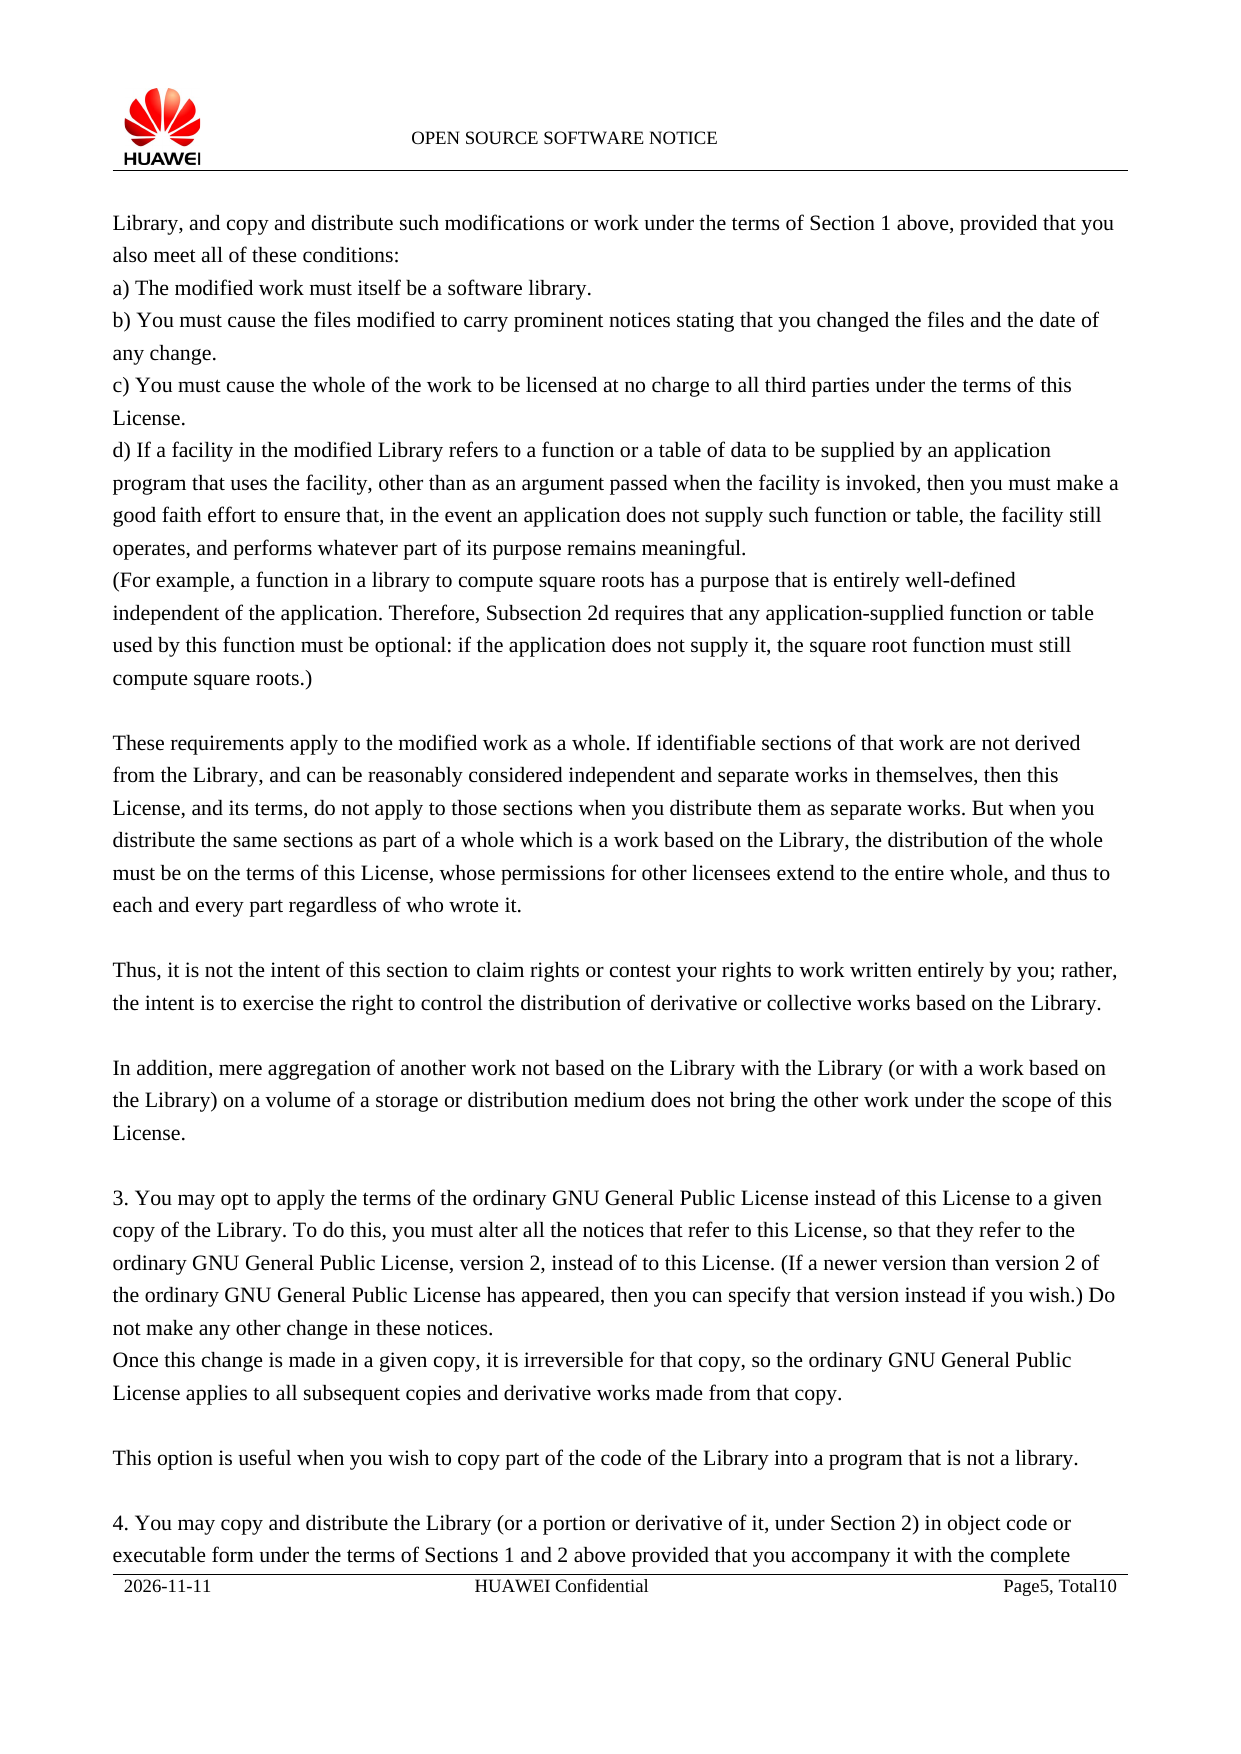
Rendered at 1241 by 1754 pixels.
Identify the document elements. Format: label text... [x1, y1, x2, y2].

picture [124, 88, 201, 165]
